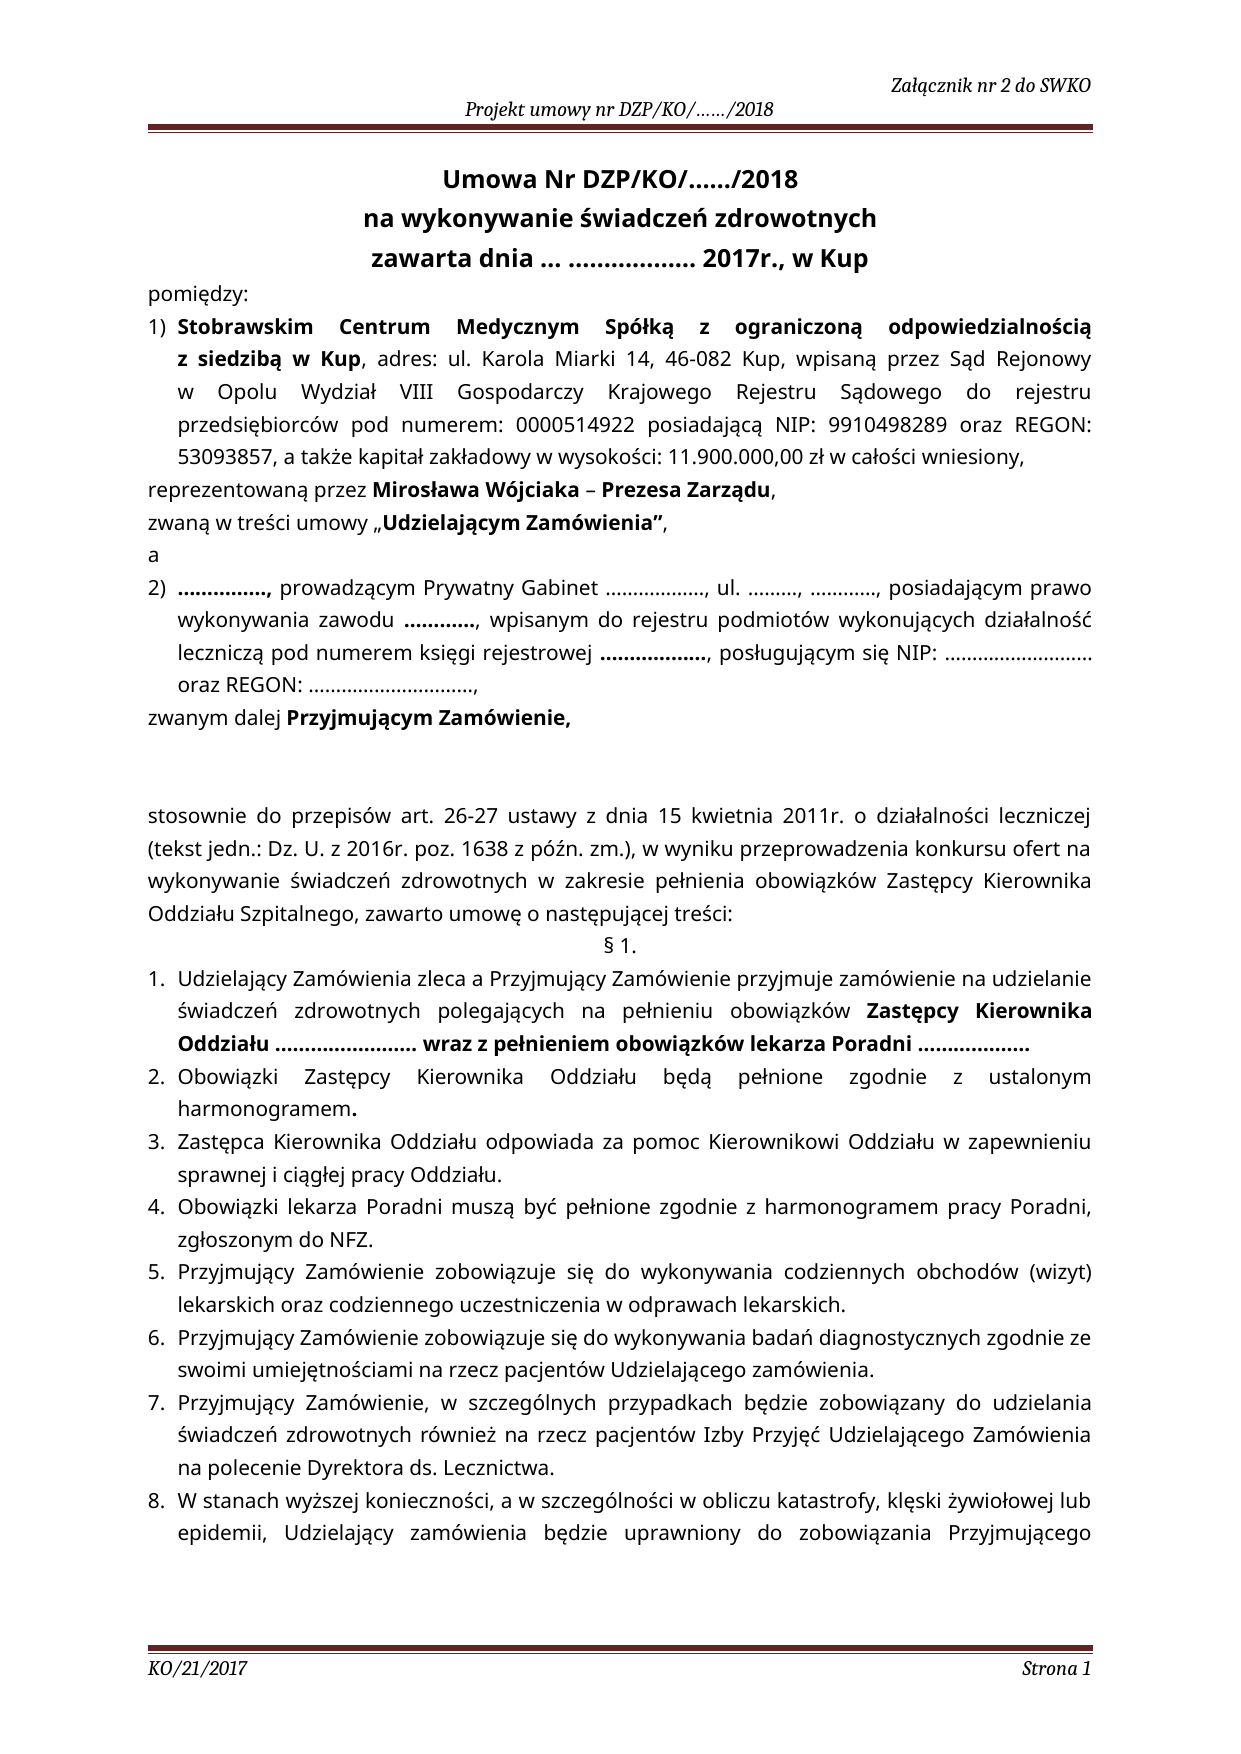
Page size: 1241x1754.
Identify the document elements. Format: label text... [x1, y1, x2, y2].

list Zastępca Kierownika Oddziału odpowiada za pomoc Kierownikowi Oddziału w zapewnieniu sprawnej i ciągłej pracy Oddziału. [148, 1127, 1093, 1188]
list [148, 1486, 1093, 1547]
list Udzielający Zamówienia zleca a Przyjmujący Zamówienie przyjmuje zamówienie na udzielanie świadczeń zdrowotnych polegających na pełnieniu obowiązków Zastępcy Kierownika Oddziału …………………… wraz z pełnieniem obowiązków lekarza Poradni ………………. [148, 964, 1093, 1058]
list Przyjmujący Zamówienie, w szczególnych przypadkach będzie zobowiązany do udzielania świadczeń zdrowotnych również na rzecz pacjentów Izby Przyjęć Udzielającego Zamówienia na polecenie Dyrektora ds. Lecznictwa. [148, 1388, 1093, 1482]
text a [148, 540, 1093, 569]
list Przyjmujący Zamówienie zobowiązuje się do wykonywania codziennych obchodów (wizyt) lekarskich oraz codziennego uczestniczenia w odprawach lekarskich. [148, 1257, 1093, 1318]
text zawarta dnia … ……………… 2017r., w Kup [148, 240, 1093, 274]
text reprezentowaną przez Mirosława Wójciaka – Prezesa Zarządu, [148, 475, 1093, 503]
text zwaną w treści umowy „Udzielającym Zamówienia”, [148, 508, 1093, 536]
text pomiędzy: [148, 279, 1093, 308]
text § 1. [148, 931, 1093, 960]
list Obowiązki lekarza Poradni muszą być pełnione zgodnie z harmonogramem pracy Poradni, zgłoszonym do NFZ. [148, 1192, 1093, 1253]
list Stobrawskim Centrum Medycznym Spółką z ograniczoną odpowiedzialnością z siedzibą w Kup, adres: ul. Karola Miarki 14, 46-082 Kup, wpisaną przez Sąd Rejonowy w Opolu Wydział VIII Gospodarczy Krajowego Rejestru Sądowego do rejestru przedsiębiorców pod numerem: 0000514922 posiadającą NIP: 9910498289 oraz REGON: 53093857, a także kapitał zakładowy w wysokości: 11.900.000,00 zł w całości wniesiony, [148, 312, 1093, 471]
text na wykonywanie świadczeń zdrowotnych [148, 201, 1093, 235]
text Umowa Nr DZP/KO/……/2018 [148, 162, 1093, 196]
list ……………, prowadzącym Prywatny Gabinet ………………, ul. ………, …………, posiadającym prawo wykonywania zawodu …………, wpisanym do rejestru podmiotów wykonujących działalność leczniczą pod numerem księgi rejestrowej ………………, posługującym się NIP: ……………………… oraz REGON: …………………………, [148, 573, 1093, 699]
text zwanym dalej Przyjmującym Zamówienie, [148, 703, 1093, 732]
text stosownie do przepisów art. 26-27 ustawy z dnia 15 kwietnia 2011r. o działalności leczniczej (tekst jedn.: Dz. U. z 2016r. poz. 1638 z późn. zm.), w wyniku przeprowadzenia konkursu ofert na wykonywanie świadczeń zdrowotnych w zakresie pełnienia obowiązków Zastępcy Kierownika Oddziału Szpitalnego, zawarto umowę o następującej treści: [148, 801, 1093, 927]
list Przyjmujący Zamówienie zobowiązuje się do wykonywania badań diagnostycznych zgodnie ze swoimi umiejętnościami na rzecz pacjentów Udzielającego zamówienia. [148, 1323, 1093, 1384]
list Obowiązki Zastępcy Kierownika Oddziału będą pełnione zgodnie z ustalonym harmonogramem. [148, 1062, 1093, 1123]
